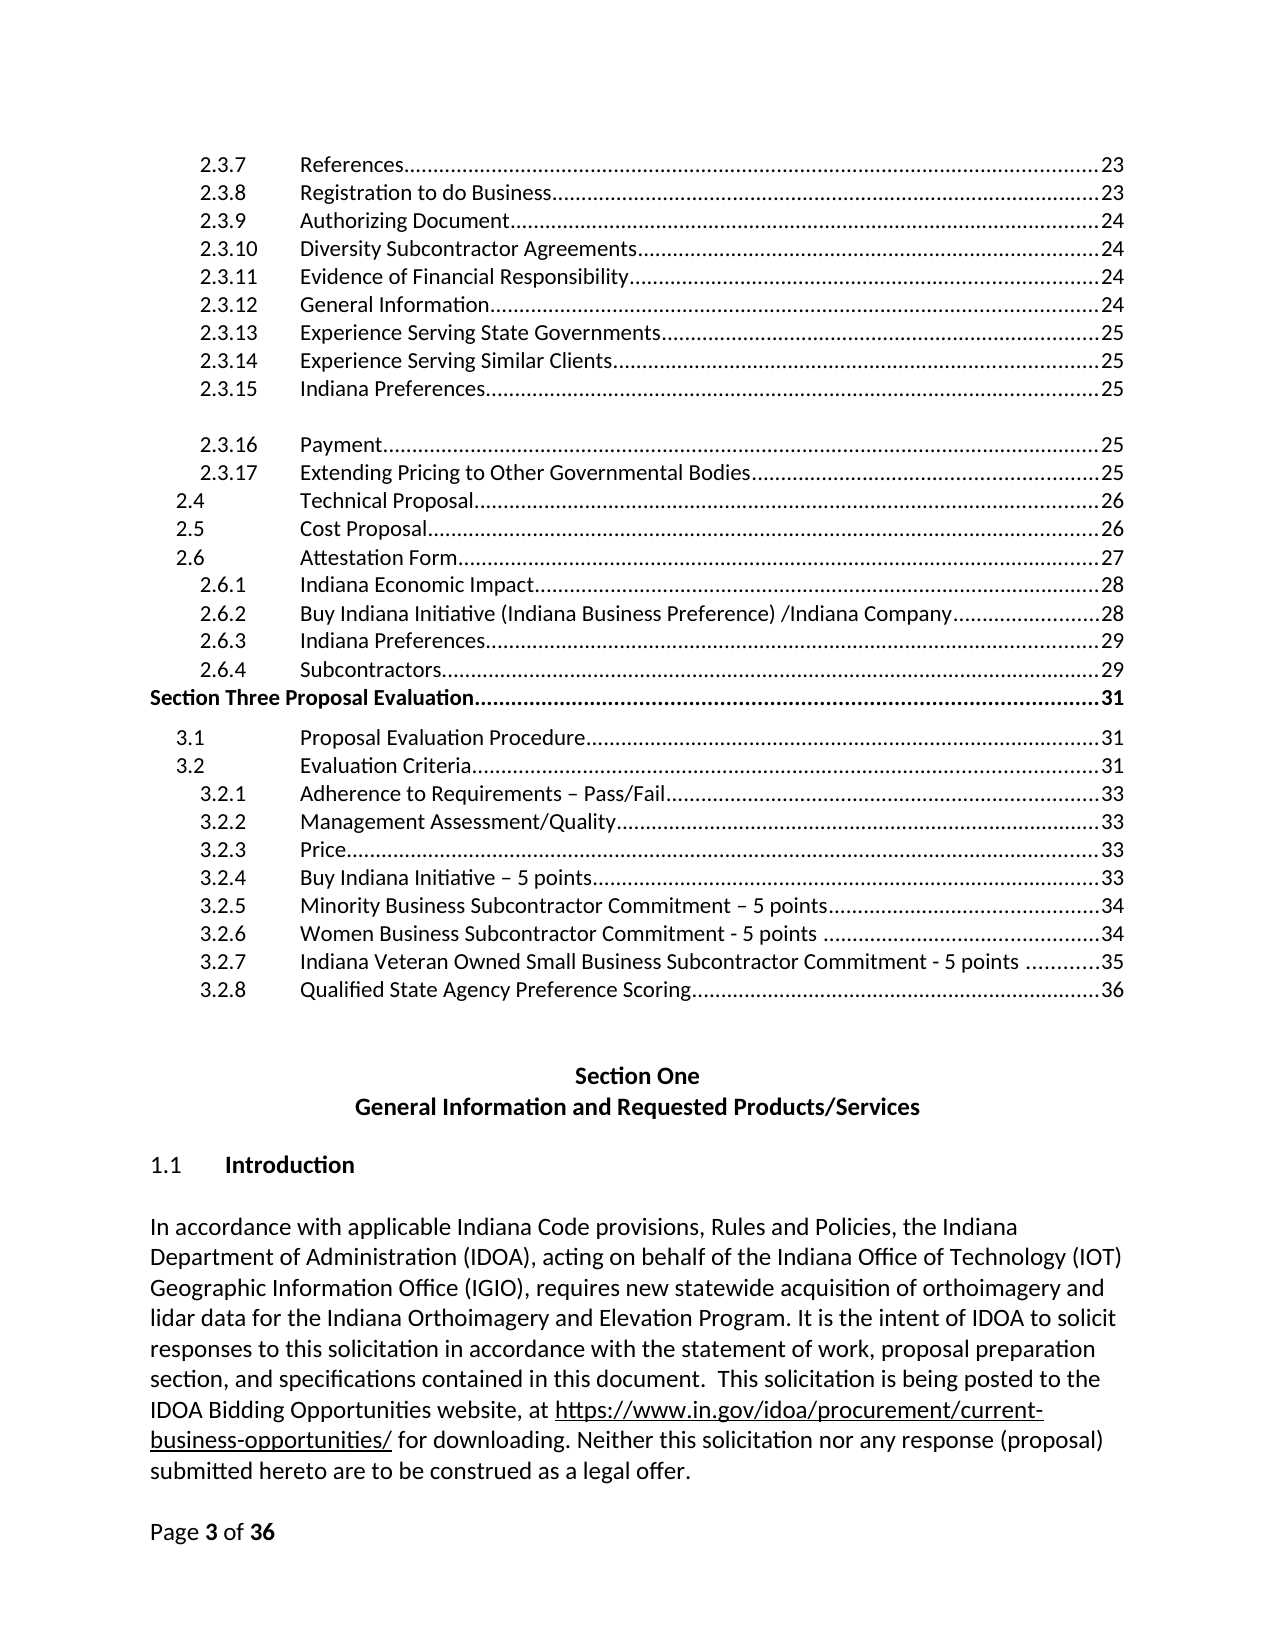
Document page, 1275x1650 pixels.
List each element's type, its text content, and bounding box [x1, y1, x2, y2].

subtitle 1.1 Introduction [150, 1149, 1125, 1180]
text In accordance with applicable Indiana Code provisions, Rules and Policies, the Indiana Department of Administration (IDOA), acting on behalf of the Indiana Office of Technology (IOT) Geographic Information Office (IGIO), requires new statewide acquisition of orthoimagery and lidar data for the Indiana Orthoimagery and Elevation Program. It is the intent of IDOA to solicit responses to this solicitation in accordance with the statement of work, proposal preparation section, and specifications contained in this document. This solicitation is being posted to the IDOA Bidding Opportunities website, at https://www.in.gov/idoa/procurement/current-business-opportunities/ for downloading. Neither this solicitation nor any response (proposal) submitted hereto are to be construed as a legal offer. [150, 1211, 1125, 1485]
subtitle Section One General Information and Requested Products/Services [150, 1060, 1125, 1121]
